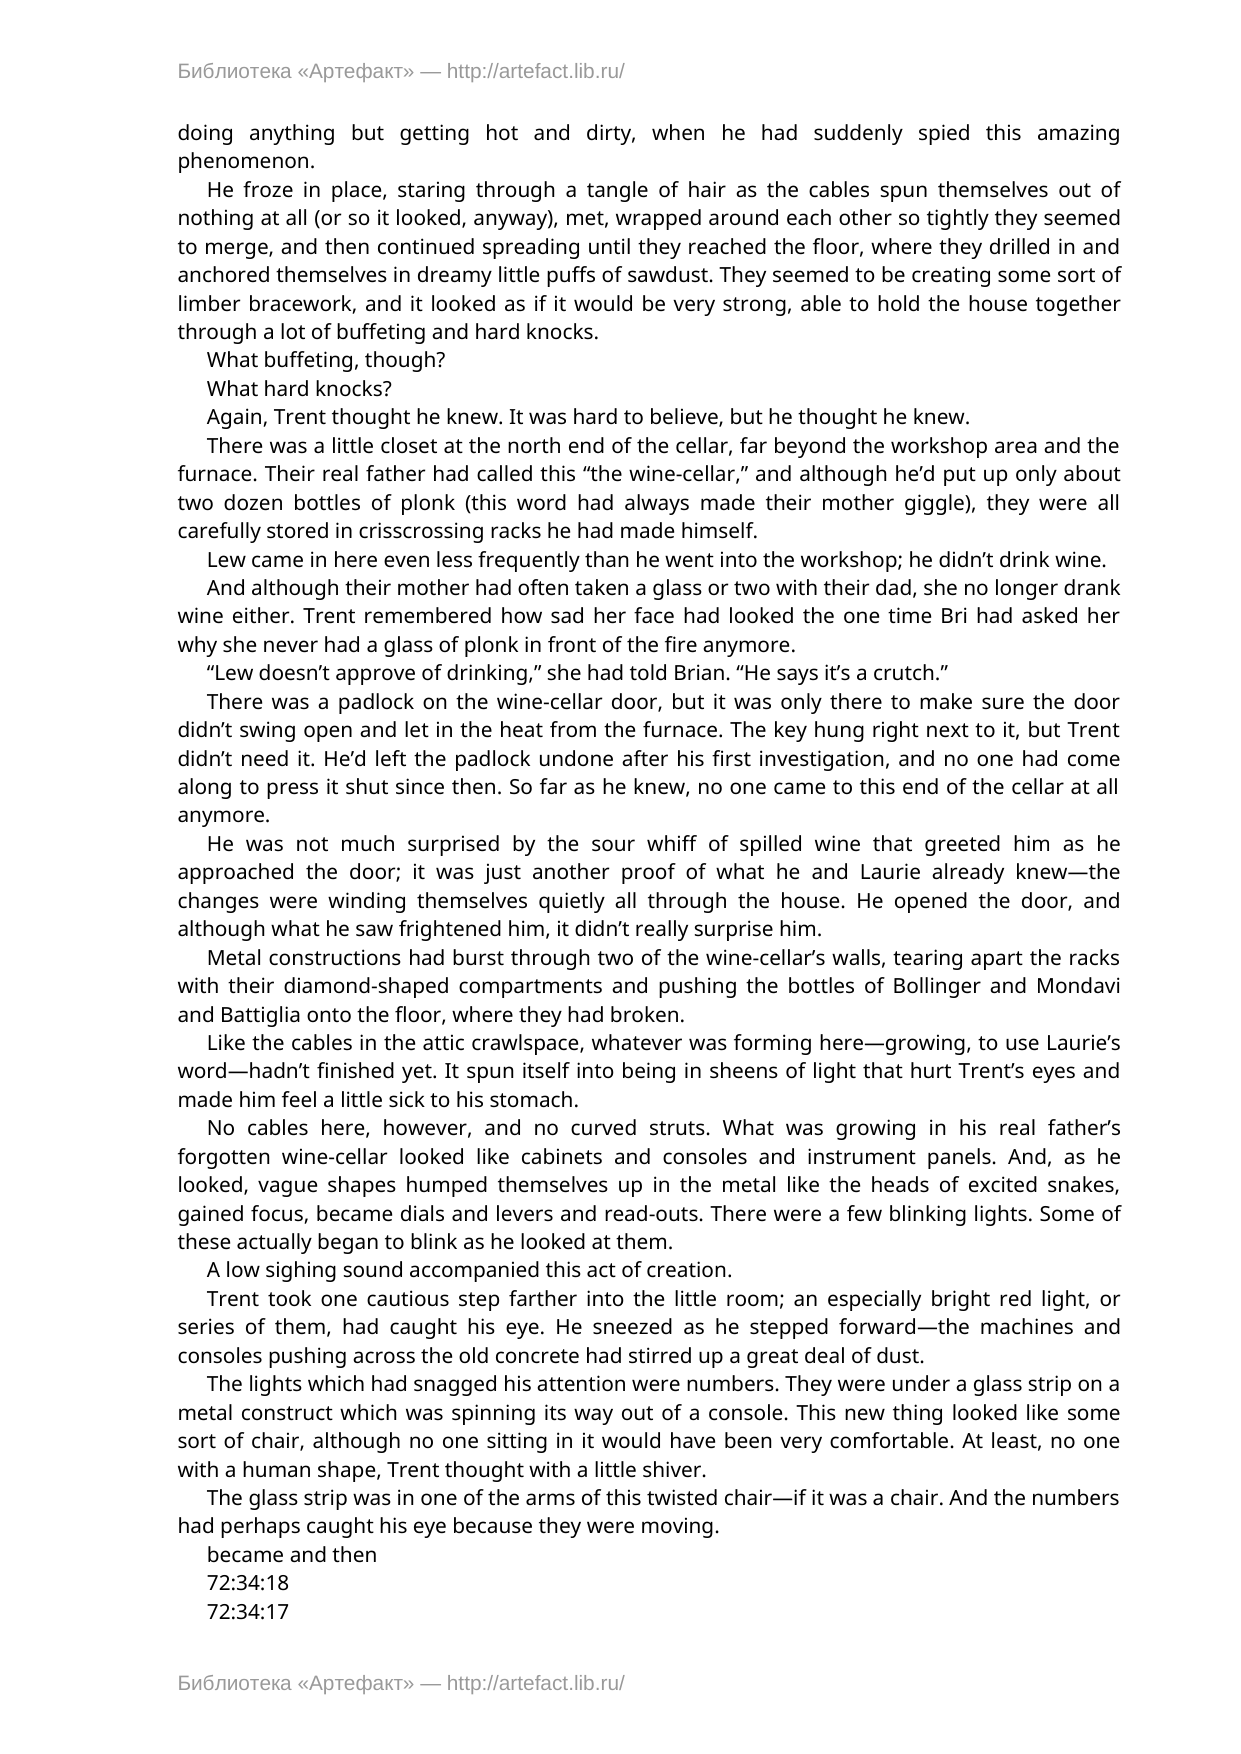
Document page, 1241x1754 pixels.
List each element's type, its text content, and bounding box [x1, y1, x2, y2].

text became and then [177, 1540, 1122, 1568]
text He was not much surprised by the sour whiff of spilled wine that greeted him as he approached the door; it was just another proof of what he and Laurie already knew—the changes were winding themselves quietly all through the house. He opened the door, and although what he saw frightened him, it didn’t really surprise him. [177, 829, 1122, 943]
text 72:34:17 [177, 1597, 1122, 1625]
text And although their mother had often taken a glass or two with their dad, she no longer drank wine either. Trent remembered how sad her face had looked the one time Bri had asked her why she never had a glass of plonk in front of the fire anymore. [177, 573, 1122, 658]
text The lights which had snagged his attention were numbers. They were under a glass strip on a metal construct which was spinning its way out of a console. This new thing looked like some sort of chair, although no one sitting in it would have been very comfortable. At least, no one with a human shape, Trent thought with a little shiver. [177, 1369, 1122, 1483]
text No cables here, however, and no curved struts. What was growing in his real father’s forgotten wine-cellar looked like cabinets and consoles and instrument panels. And, as he looked, vague shapes humped themselves up in the metal like the heads of excited snakes, gained focus, became dials and levers and read-outs. There were a few blinking lights. Some of these actually began to blink as he looked at them. [177, 1113, 1122, 1256]
text Metal constructions had burst through two of the wine-cellar’s walls, tearing apart the racks with their diamond-shaped compartments and pushing the bottles of Bollinger and Mondavi and Battiglia onto the floor, where they had broken. [177, 943, 1122, 1028]
text A low sighing sound accompanied this act of creation. [177, 1256, 1122, 1284]
text “Lew doesn’t approve of drinking,” she had told Brian. “He says it’s a crutch.” [177, 658, 1122, 687]
text He froze in place, staring through a tangle of hair as the cables spun themselves out of nothing at all (or so it looked, anyway), met, wrapped around each other so tightly they seemed to merge, and then continued spreading until they reached the floor, where they drilled in and anchored themselves in dreamy little puffs of sawdust. They seemed to be creating some sort of limber bracework, and it looked as if it would be very strong, able to hold the house together through a lot of buffeting and hard knocks. [177, 175, 1122, 346]
text There was a little closet at the north end of the cellar, far beyond the workshop area and the furnace. Their real father had called this “the wine-cellar,” and although he’d put up only about two dozen bottles of plonk (this word had always made their mother giggle), they were all carefully stored in crisscrossing racks he had made himself. [177, 431, 1122, 545]
text What buffeting, though? [177, 346, 1122, 374]
text Like the cables in the attic crawlspace, whatever was forming here—growing, to use Laurie’s word—hadn’t finished yet. It spun itself into being in sheens of light that hurt Trent’s eyes and made him feel a little sick to his stomach. [177, 1028, 1122, 1113]
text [177, 118, 1122, 175]
text 72:34:18 [177, 1568, 1122, 1597]
text Lew came in here even less frequently than he went into the workshop; he didn’t drink wine. [177, 545, 1122, 573]
text There was a padlock on the wine-cellar door, but it was only there to make sure the door didn’t swing open and let in the heat from the furnace. The key hung right next to it, but Trent didn’t need it. He’d left the padlock undone after his first investigation, and no one had come along to press it shut since then. So far as he knew, no one came to this end of the cellar at all anymore. [177, 687, 1122, 829]
text What hard knocks? [177, 374, 1122, 402]
text The glass strip was in one of the arms of this twisted chair—if it was a chair. And the numbers had perhaps caught his eye because they were moving. [177, 1483, 1122, 1540]
text Again, Trent thought he knew. It was hard to believe, but he thought he knew. [177, 402, 1122, 431]
text Trent took one cautious step farther into the little room; an especially bright red light, or series of them, had caught his eye. He sneezed as he stepped forward—the machines and consoles pushing across the old concrete had stirred up a great deal of dust. [177, 1284, 1122, 1369]
